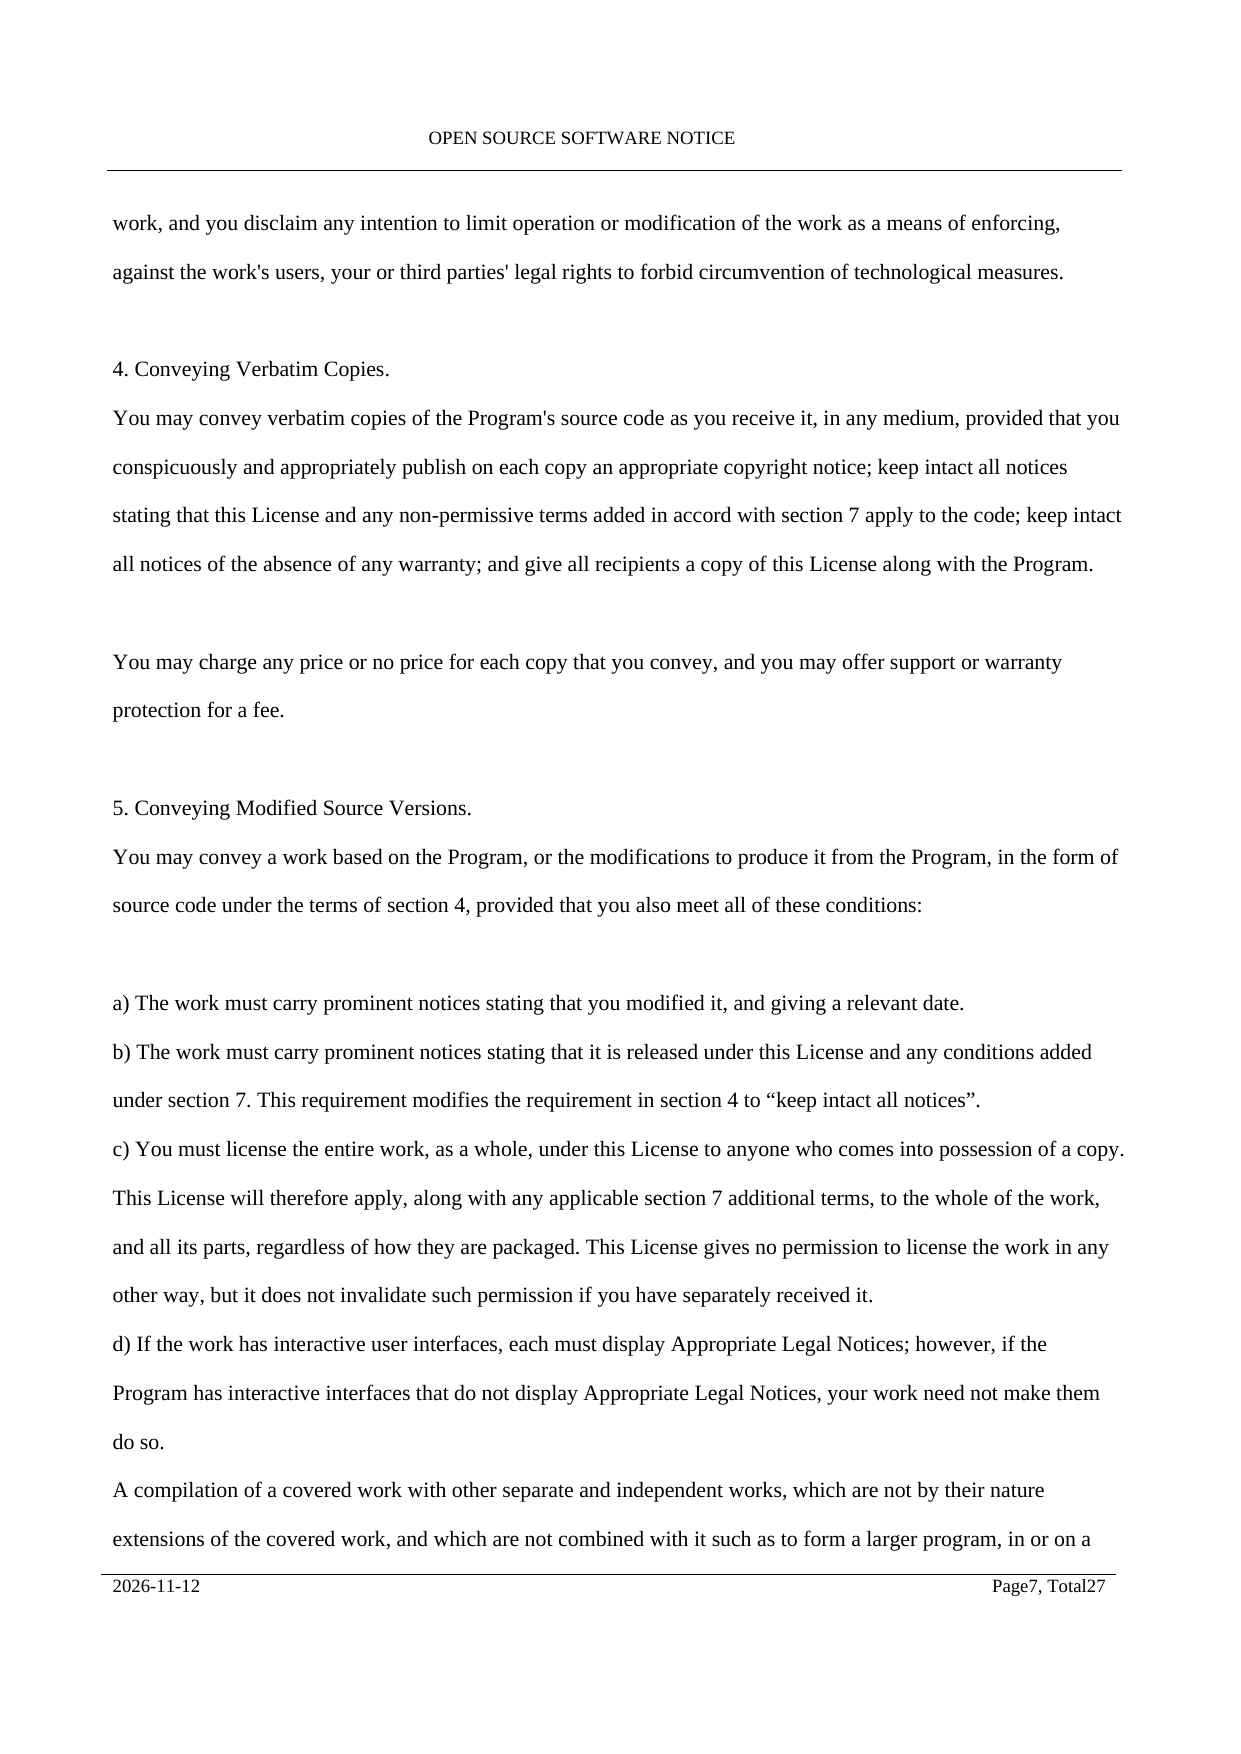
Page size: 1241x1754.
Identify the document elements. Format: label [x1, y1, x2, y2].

text [112, 206, 1128, 1555]
